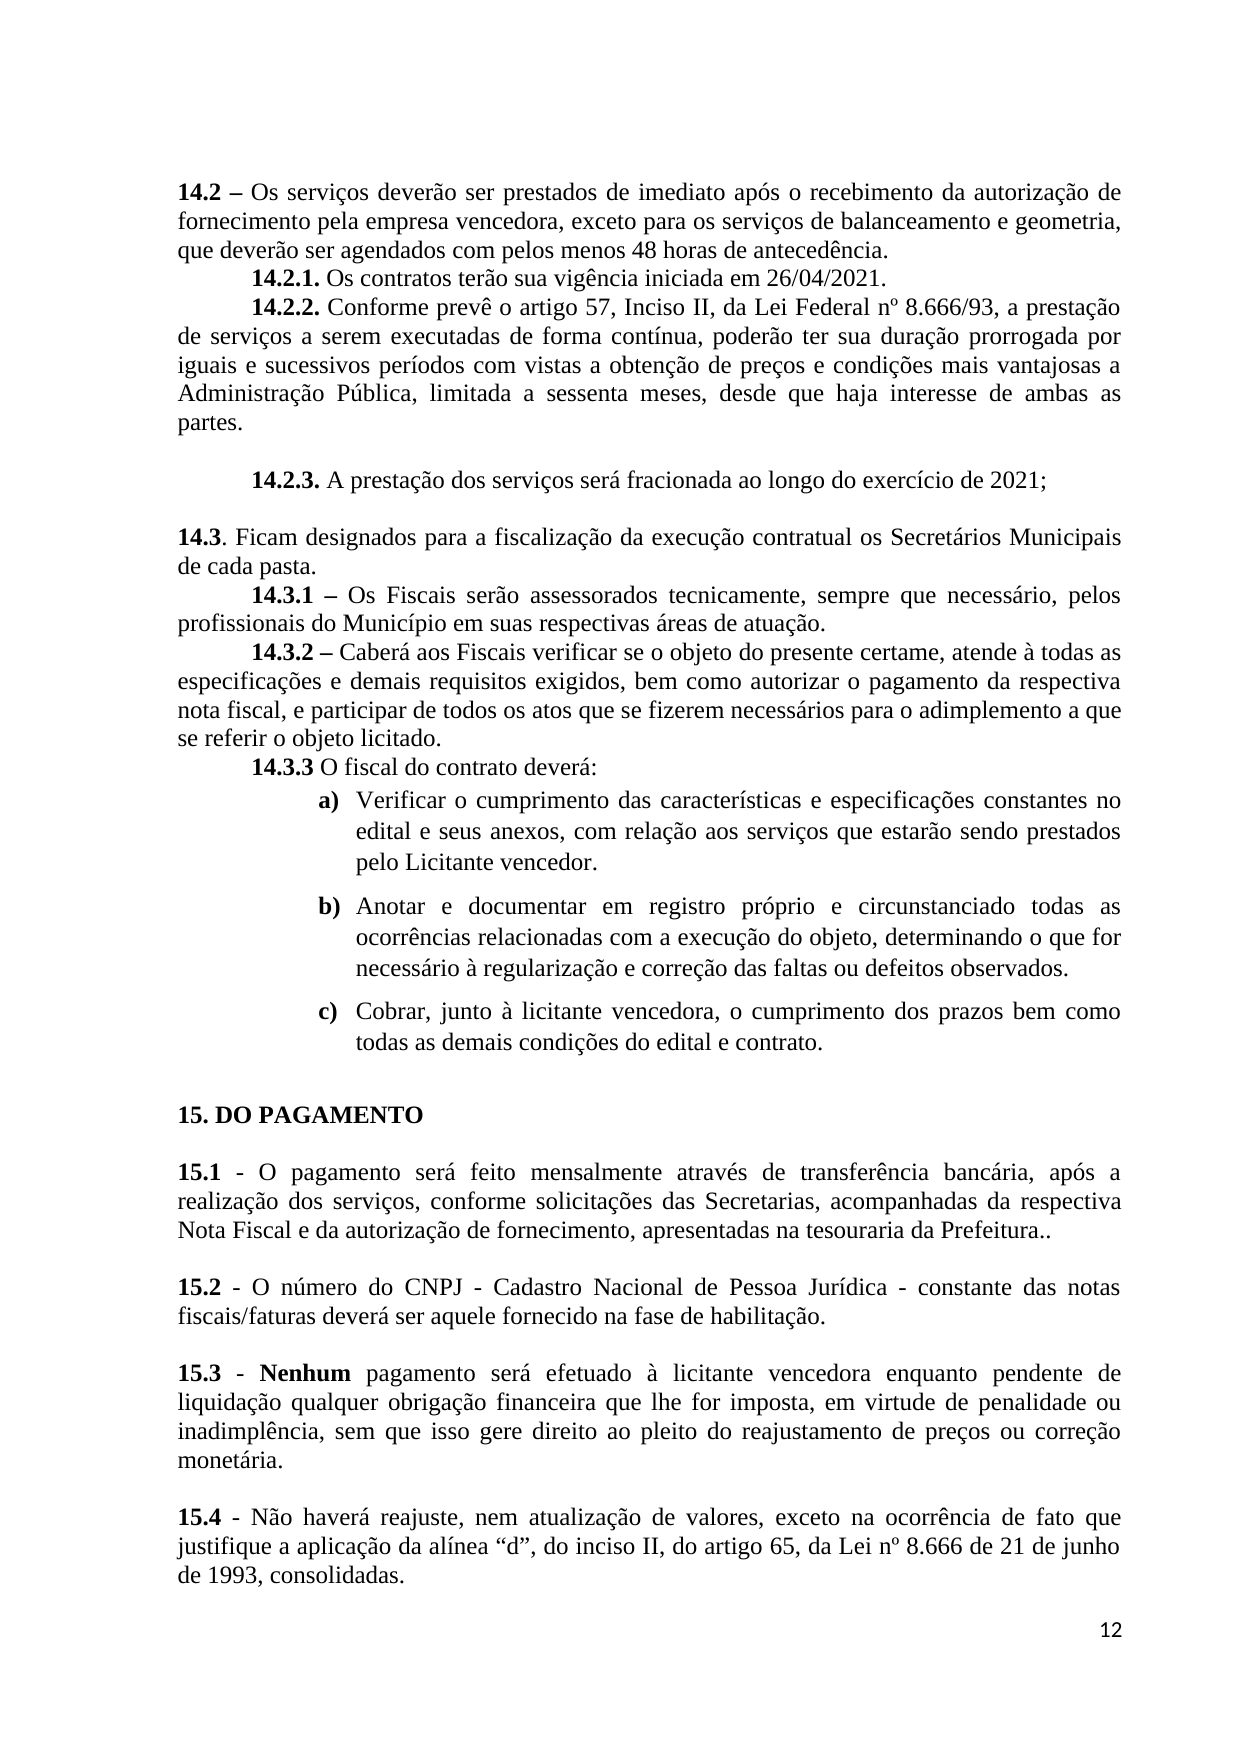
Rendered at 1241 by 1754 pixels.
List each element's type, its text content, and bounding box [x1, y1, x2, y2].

text 14.2 – Os serviços deverão ser prestados de imediato após o recebimento da autorização de fornecimento pela empresa vencedora, exceto para os serviços de balanceamento e geometria, que deverão ser agendados com pelos menos 48 horas de antecedência. [177, 177, 1122, 263]
text 15. DO PAGAMENTO [177, 1100, 1122, 1128]
list Anotar e documentar em registro próprio e circunstanciado todas as ocorrências relacionadas com a execução do objeto, determinando o que for necessário à regularização e correção das faltas ou defeitos observados. [318, 891, 1122, 982]
text 15.1 - O pagamento será feito mensalmente através de transferência bancária, após a realização dos serviços, conforme solicitações das Secretarias, acompanhadas da respectiva Nota Fiscal e da autorização de fornecimento, apresentadas na tesouraria da Prefeitura.. [177, 1157, 1122, 1243]
text 14.2.1. Os contratos terão sua vigência iniciada em 26/04/2021. [177, 263, 1122, 292]
text 15.3 - Nenhum pagamento será efetuado à licitante vencedora enquanto pendente de liquidação qualquer obrigação financeira que lhe for imposta, em virtude de penalidade ou inadimplência, sem que isso gere direito ao pleito do reajustamento de preços ou correção monetária. [177, 1358, 1122, 1473]
text 15.4 - Não haverá reajuste, nem atualização de valores, exceto na ocorrência de fato que justifique a aplicação da alínea “d”, do inciso II, do artigo 65, da Lei nº 8.666 de 21 de junho de 1993, consolidadas. [177, 1502, 1122, 1588]
text 14.3.2 – Caberá aos Fiscais verificar se o objeto do presente certame, atende à todas as especificações e demais requisitos exigidos, bem como autorizar o pagamento da respectiva nota fiscal, e participar de todos os atos que se fizerem necessários para o adimplemento a que se referir o objeto licitado. [177, 637, 1122, 752]
text 15.2 - O número do CNPJ - Cadastro Nacional de Pessoa Jurídica - constante das notas fiscais/faturas deverá ser aquele fornecido na fase de habilitação. [177, 1272, 1122, 1330]
text 14.3. Ficam designados para a fiscalização da execução contratual os Secretários Municipais de cada pasta. [177, 522, 1122, 580]
list Verificar o cumprimento das características e especificações constantes no edital e seus anexos, com relação aos serviços que estarão sendo prestados pelo Licitante vencedor. [318, 785, 1122, 876]
text 14.2.2. Conforme prevê o artigo 57, Inciso II, da Lei Federal nº 8.666/93, a prestação de serviços a serem executadas de forma contínua, poderão ter sua duração prorrogada por iguais e sucessivos períodos com vistas a obtenção de preços e condições mais vantajosas a Administração Pública, limitada a sessenta meses, desde que haja interesse de ambas as partes. [177, 292, 1122, 436]
text 14.2.3. A prestação dos serviços será fracionada ao longo do exercício de 2021; [251, 465, 1122, 493]
text 14.3.1 – Os Fiscais serão assessorados tecnicamente, sempre que necessário, pelos profissionais do Município em suas respectivas áreas de atuação. [177, 580, 1122, 637]
list Cobrar, junto à licitante vencedora, o cumprimento dos prazos bem como todas as demais condições do edital e contrato. [318, 996, 1122, 1056]
text 14.3.3 O fiscal do contrato deverá: [177, 752, 1122, 781]
